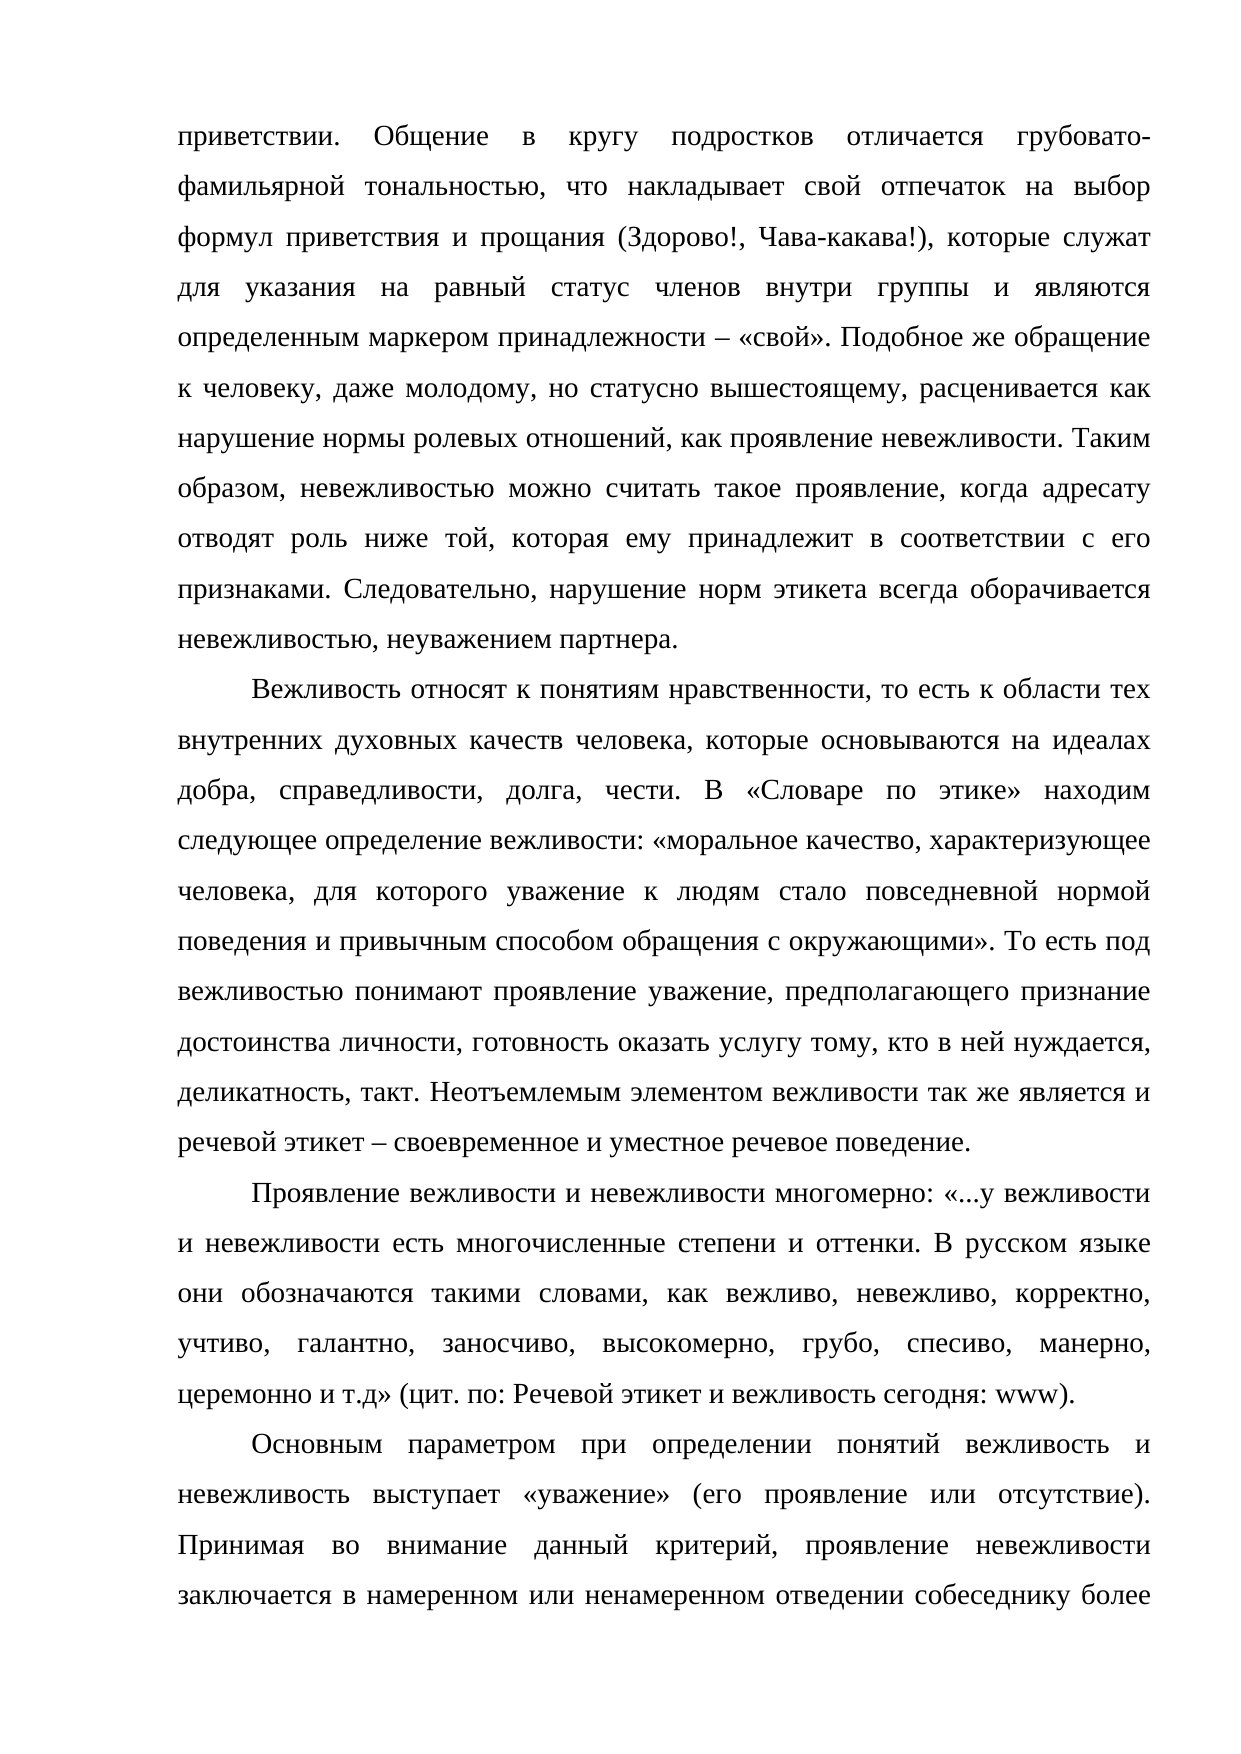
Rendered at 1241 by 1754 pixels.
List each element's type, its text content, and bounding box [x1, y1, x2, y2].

text Вежливость относят к понятиям нравственности, то есть к области тех внутренних духовных качеств человека, которые основываются на идеалах добра, справедливости, долга, чести. В «Словаре по этике» находим следующее определение вежливости: «моральное качество, характеризующее человека, для которого уважение к людям стало повседневной нормой поведения и привычным способом обращения с окружающими». То есть под вежливостью понимают проявление уважение, предполагающего признание достоинства личности, готовность оказать услугу тому, кто в ней нуждается, деликатность, такт. Неотъемлемым элементом вежливости так же является и речевой этикет – своевременное и уместное речевое поведение. [177, 672, 1152, 1158]
text Проявление вежливости и невежливости многомерно: «...у вежливости и невежливости есть многочисленные степени и оттенки. В русском языке они обозначаются такими словами, как вежливо, невежливо, корректно, учтиво, галантно, заносчиво, высокомерно, грубо, спесиво, манерно, церемонно и т.д» (цит. по: Речевой этикет и вежливость сегодня: www). [177, 1175, 1152, 1409]
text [177, 118, 1152, 655]
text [177, 1426, 1152, 1611]
